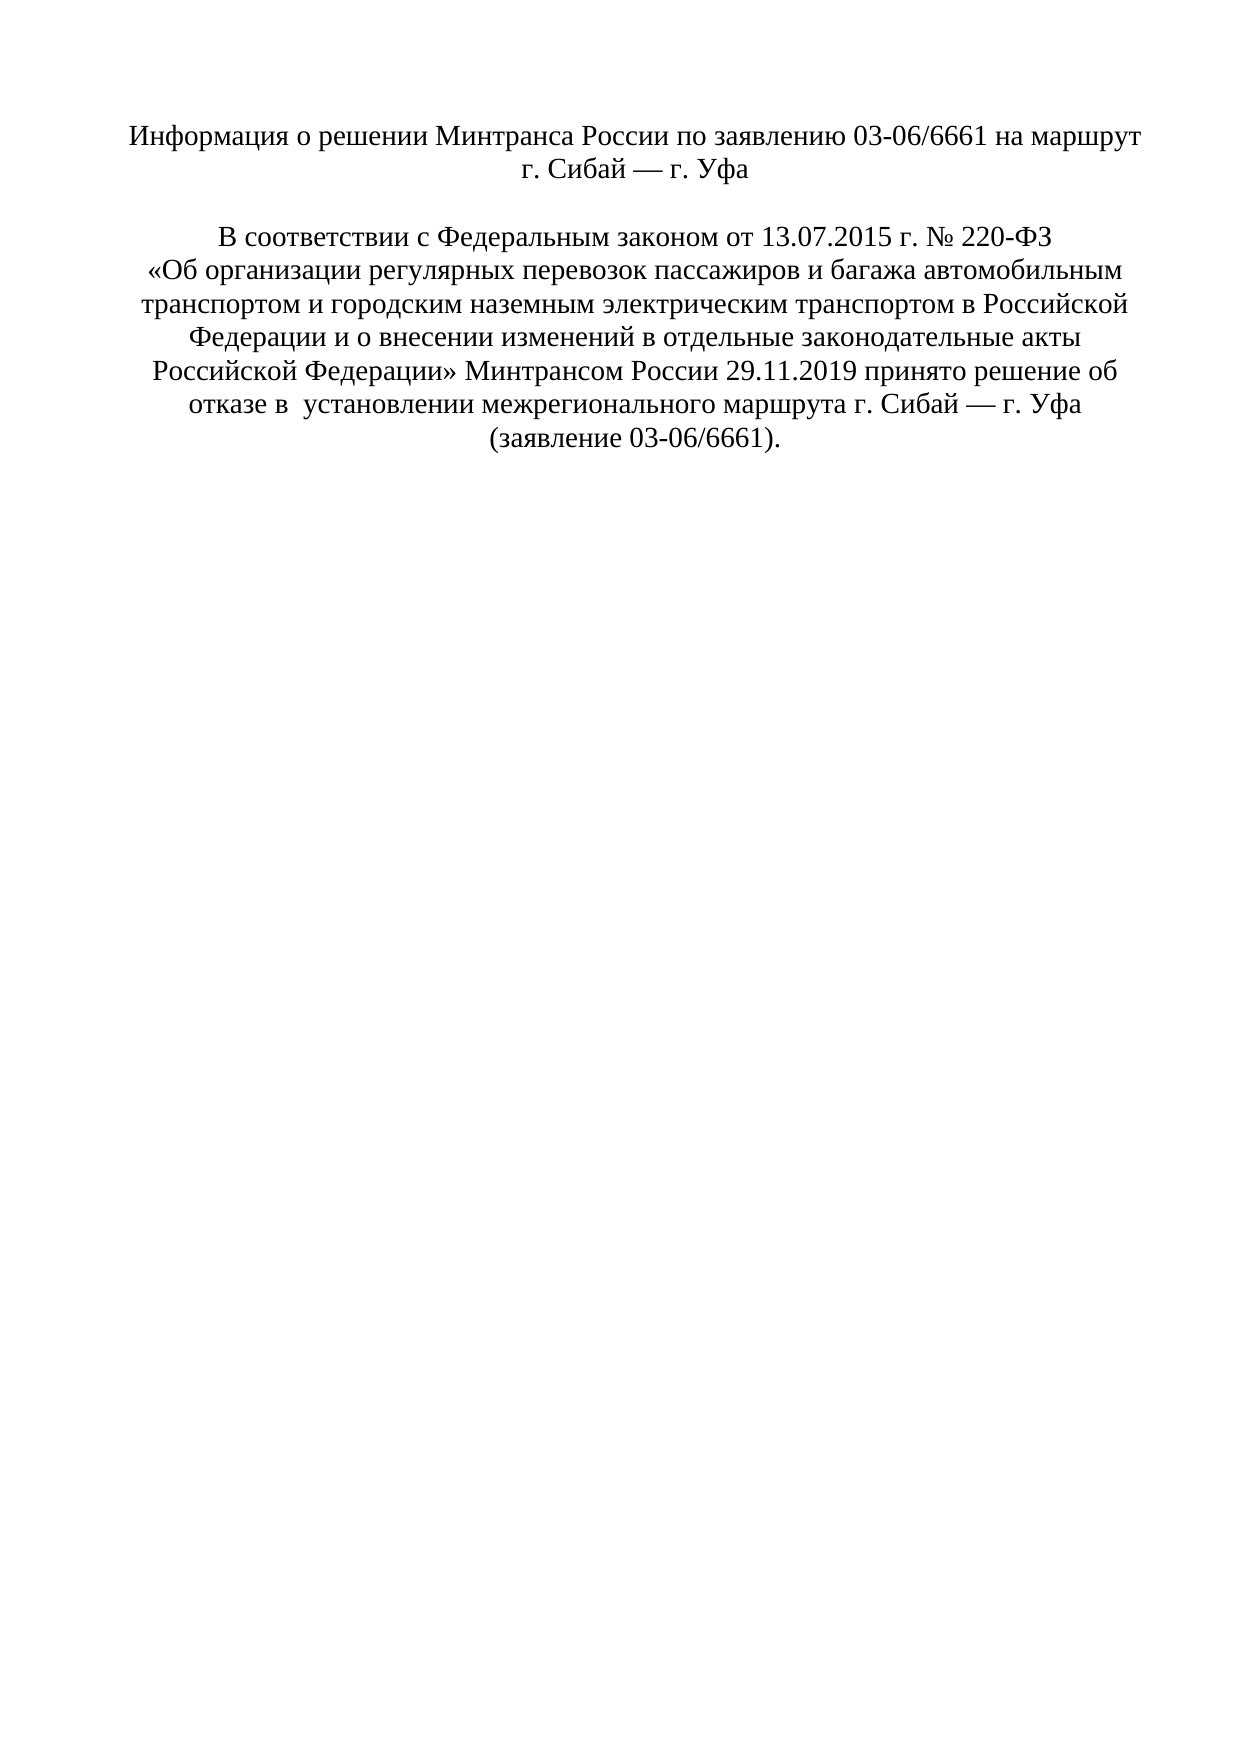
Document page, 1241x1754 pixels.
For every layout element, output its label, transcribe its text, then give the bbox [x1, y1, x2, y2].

text Информация о решении Минтранса России по заявлению 03-06/6661 на маршрут г. Сибай — г. Уфа [118, 118, 1152, 185]
text В соответствии с Федеральным законом от 13.07.2015 г. № 220-ФЗ «Об организации регулярных перевозок пассажиров и багажа автомобильным транспортом и городским наземным электрическим транспортом в Российской Федерации и о внесении изменений в отдельные законодательные акты Российской Федерации» Минтрансом России 29.11.2019 принято решение об отказе в установлении межрегионального маршрута г. Сибай — г. Уфа (заявление 03-06/6661). [118, 219, 1152, 453]
